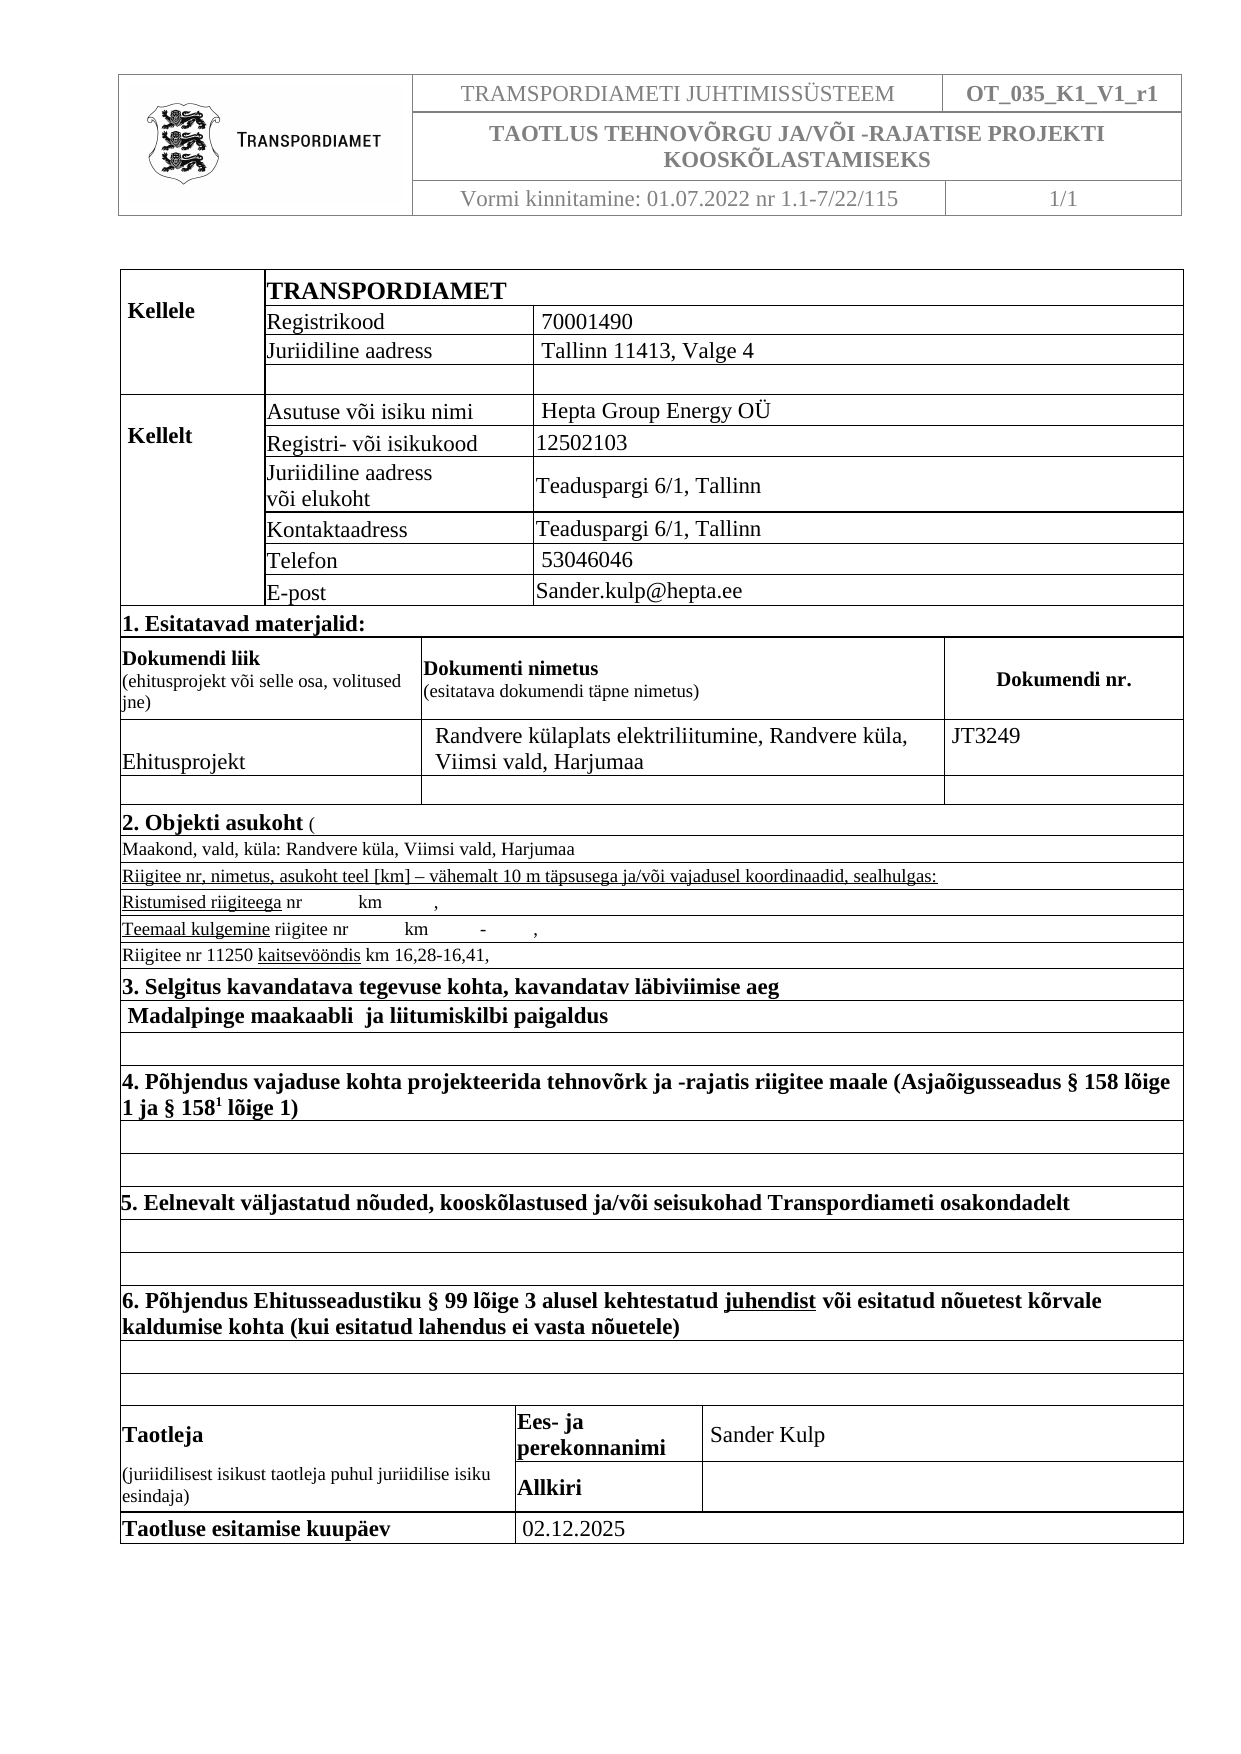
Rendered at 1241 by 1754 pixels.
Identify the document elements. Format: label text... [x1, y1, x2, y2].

table_cell Registri- või isikukood [266, 426, 533, 456]
table_cell 6. Põhjendus Ehitusseadustiku § 99 lõige 3 alusel kehtestatud juhendist või esitatud nõuetest kõrvale kaldumise kohta (kui esitatud lahendus ei vasta nõuetele) [121, 1286, 1183, 1340]
table_cell [121, 1374, 1183, 1405]
table_cell 1. Esitatavad materjalid: [121, 606, 1183, 636]
table_cell Tallinn 11413, Valge 4 [534, 335, 1183, 364]
table_cell Registrikood [266, 306, 533, 334]
table_cell Juriidiline aadress või elukoht [266, 457, 533, 511]
table_cell Ehitusprojekt [121, 720, 421, 774]
table_cell Dokumendi nr. [945, 638, 1183, 719]
table_cell Madalpinge maakaabli ja liitumiskilbi paigaldus [121, 1001, 1183, 1032]
table_cell Kontaktaadress [266, 513, 533, 543]
table_cell Teaduspargi 6/1, Tallinn [534, 513, 1183, 543]
table_cell E-post [266, 575, 533, 605]
table_cell Teaduspargi 6/1, Tallinn [534, 457, 1183, 511]
table_cell 3. Selgitus kavandatava tegevuse kohta, kavandatav läbiviimise aeg [121, 969, 1183, 999]
table_cell Asutuse või isiku nimi [266, 395, 533, 425]
table_cell Riigitee nr 11250 kaitsevööndis km 16,28-16,41, [121, 943, 1183, 968]
table_cell JT3249 [945, 720, 1183, 774]
table_cell Dokumenti nimetus (esitatava dokumendi täpne nimetus) [422, 638, 944, 719]
table_cell [945, 776, 1183, 804]
table_cell 70001490 [534, 306, 1183, 334]
table_cell [121, 1341, 1183, 1373]
table_cell 53046046 [534, 544, 1183, 574]
table_cell Telefon [266, 544, 533, 574]
table_cell Riigitee nr, nimetus, asukoht teel [km] – vähemalt 10 m täpsusega ja/või vajadusel koordinaadid, sealhulgas: [121, 863, 1183, 888]
table_cell Teemaal kulgemine riigitee nr km - , [121, 916, 1183, 942]
table_cell Ees- ja perekonnanimi [516, 1406, 702, 1461]
table_cell [703, 1462, 1183, 1511]
table_cell [121, 776, 421, 804]
table_cell Taotluse esitamise kuupäev [121, 1513, 515, 1543]
table_cell Maakond, vald, küla: Randvere küla, Viimsi vald, Harjumaa [121, 836, 1183, 862]
table_cell 12502103 [534, 426, 1183, 456]
table_cell 4. Põhjendus vajaduse kohta projekteerida tehnovõrk ja -rajatis riigitee maale (Asjaõigusseadus § 158 lõige 1 ja § 1581 lõige 1) [121, 1066, 1183, 1120]
table_cell [121, 1033, 1183, 1065]
table_cell Randvere külaplats elektriliitumine, Randvere küla, Viimsi vald, Harjumaa [422, 720, 944, 774]
table_cell [121, 1121, 1183, 1153]
table_cell [121, 1220, 1183, 1252]
table_cell Hepta Group Energy OÜ [534, 395, 1183, 425]
picture [129, 85, 402, 204]
table_header Kellele [121, 270, 264, 393]
table_cell Ristumised riigiteega nr km , [121, 890, 1183, 915]
table_cell Dokumendi liik (ehitusprojekt või selle osa, volitused jne) [121, 638, 421, 719]
table_cell Allkiri [516, 1462, 702, 1511]
table_cell 2. Objekti asukoht ( [121, 805, 1183, 835]
table_cell [121, 1154, 1183, 1186]
table_cell [121, 1253, 1183, 1284]
table_cell 02.12.2025 [516, 1513, 1183, 1543]
table_cell 5. Eelnevalt väljastatud nõuded, kooskõlastused ja/või seisukohad Transpordiameti osakondadelt [121, 1187, 1183, 1219]
table_header TRANSPORDIAMET [266, 270, 1183, 304]
table_cell [534, 365, 1183, 393]
table_cell Kellelt [121, 395, 264, 605]
table_cell [266, 365, 533, 393]
table_cell Juriidiline aadress [266, 335, 533, 364]
table_cell Sander Kulp [703, 1406, 1183, 1461]
table_cell Sander.kulp@hepta.ee [534, 575, 1183, 605]
table_cell Taotleja [121, 1406, 515, 1461]
table_cell [422, 776, 944, 804]
table_cell (juriidilisest isikust taotleja puhul juriidilise isiku esindaja) [121, 1461, 515, 1511]
